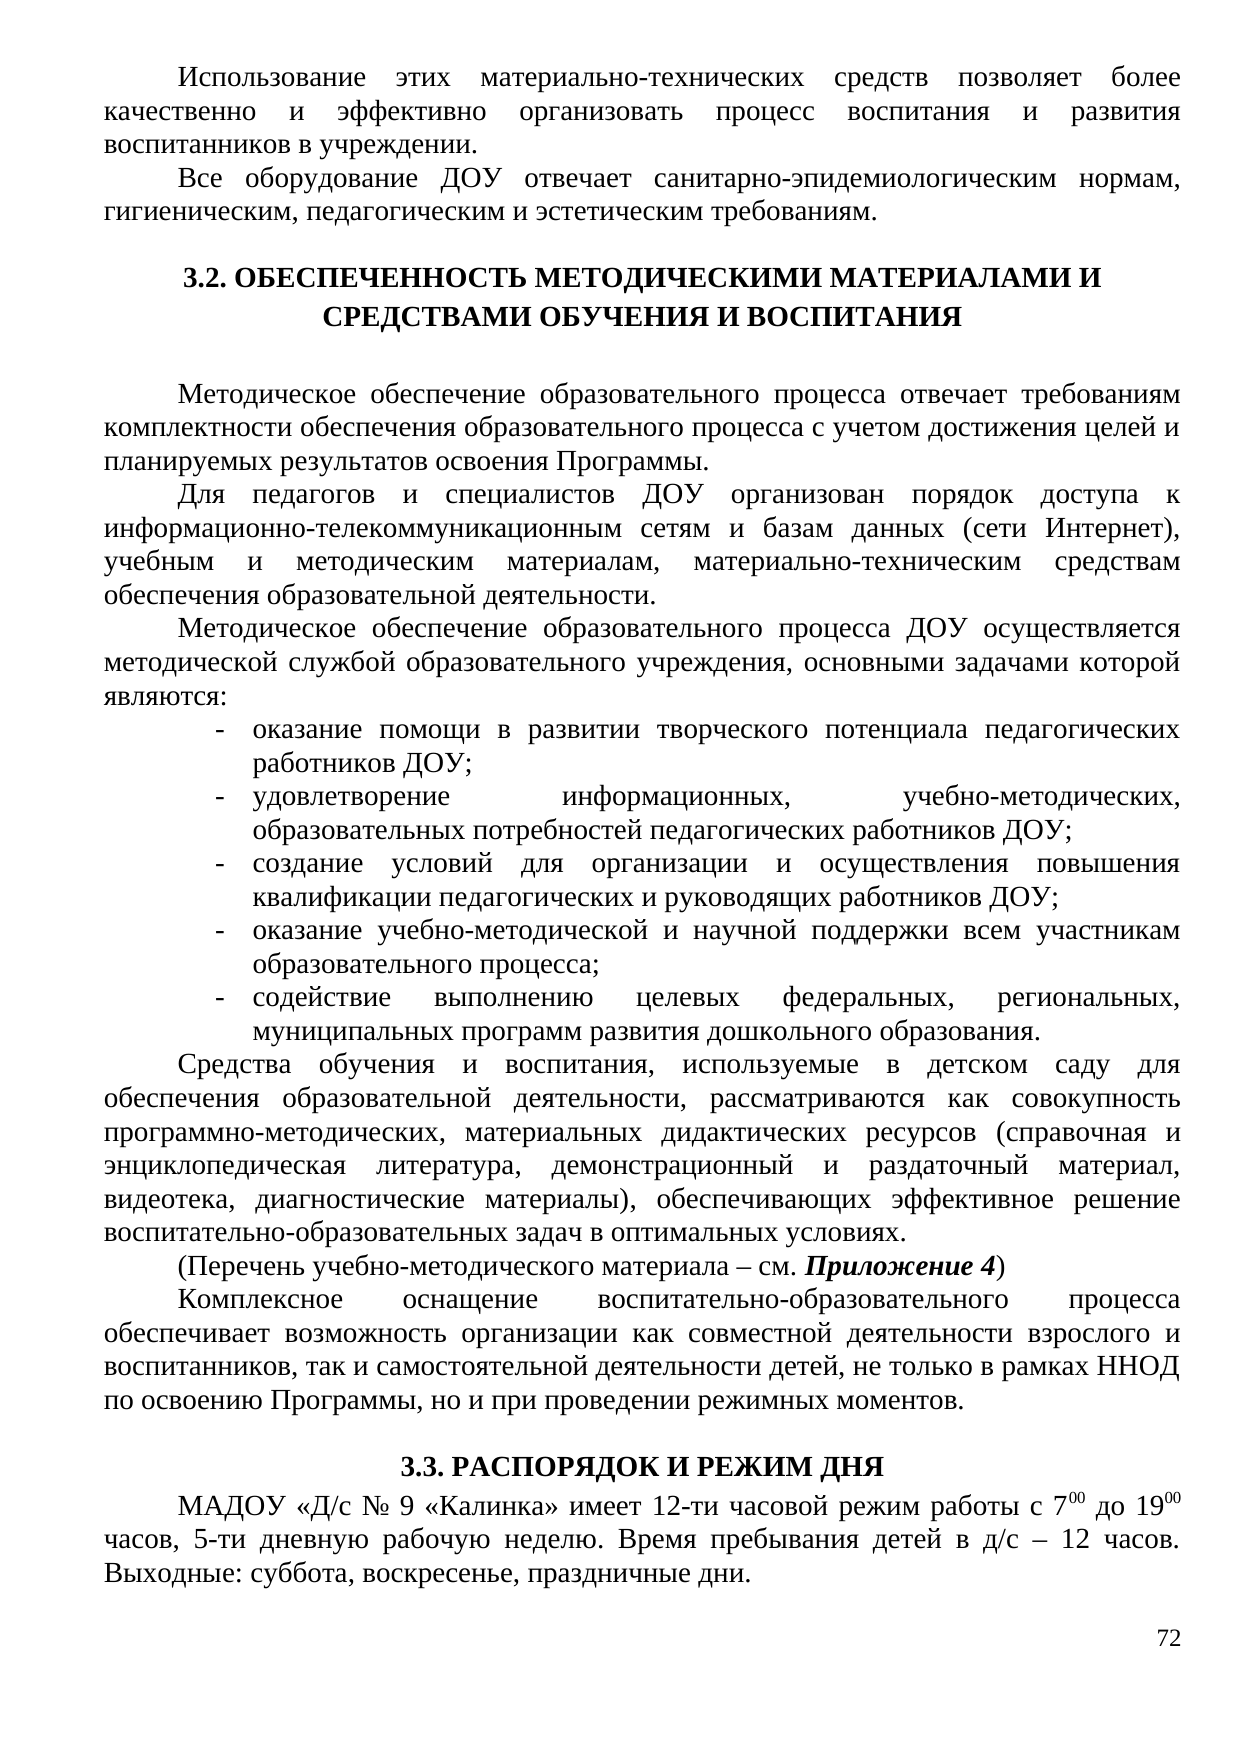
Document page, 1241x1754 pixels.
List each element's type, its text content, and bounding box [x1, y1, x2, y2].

list удовлетворение информационных, учебно-методических, образовательных потребностей педагогических работников ДОУ; [215, 778, 1181, 845]
list оказание помощи в развитии творческого потенциала педагогических работников ДОУ; [215, 711, 1181, 778]
list содействие выполнению целевых федеральных, региональных, муниципальных программ развития дошкольного образования. [215, 979, 1181, 1047]
list оказание учебно-методической и научной поддержки всем участникам образовательного процесса; [215, 912, 1181, 979]
list создание условий для организации и осуществления повышения квалификации педагогических и руководящих работников ДОУ; [215, 845, 1181, 912]
text Использование этих материально-технических средств позволяет более качественно и эффективно организовать процесс воспитания и развития воспитанников в учреждении. [103, 59, 1181, 160]
text 3.3. РАСПОРЯДОК И РЕЖИМ ДНЯ [103, 1449, 1181, 1483]
text 3.2. ОБЕСПЕЧЕННОСТЬ МЕТОДИЧЕСКИМИ МАТЕРИАЛАМИ И СРЕДСТВАМИ ОБУЧЕНИЯ И ВОСПИТАНИЯ [103, 260, 1181, 332]
text Методическое обеспечение образовательного процесса отвечает требованиям комплектности обеспечения образовательного процесса с учетом достижения целей и планируемых результатов освоения Программы. [103, 376, 1181, 476]
text (Перечень учебно-методического материала – см. Приложение 4) [103, 1248, 1181, 1281]
text Все оборудование ДОУ отвечает санитарно-эпидемиологическим нормам, гигиеническим, педагогическим и эстетическим требованиям. [103, 160, 1181, 227]
text Для педагогов и специалистов ДОУ организован порядок доступа к информационно-телекоммуникационным сетям и базам данных (сети Интернет), учебным и методическим материалам, материально-техническим средствам обеспечения образовательной деятельности. [103, 476, 1181, 611]
text Методическое обеспечение образовательного процесса ДОУ осуществляется методической службой образовательного учреждения, основными задачами которой являются: [103, 611, 1181, 711]
text Средства обучения и воспитания, используемые в детском саду для обеспечения образовательной деятельности, рассматриваются как совокупность программно-методических, материальных дидактических ресурсов (справочная и энциклопедическая литература, демонстрационный и раздаточный материал, видеотека, диагностические материалы), обеспечивающих эффективное решение воспитательно-образовательных задач в оптимальных условиях. [103, 1047, 1181, 1248]
text МАДОУ «Д/с № 9 «Калинка» имеет 12-ти часовой режим работы с 700 до 1900 часов, 5-ти дневную рабочую неделю. Время пребывания детей в д/с – 12 часов. Выходные: суббота, воскресенье, праздничные дни. [103, 1488, 1181, 1588]
text Комплексное оснащение воспитательно-образовательного процесса обеспечивает возможность организации как совместной деятельности взрослого и воспитанников, так и самостоятельной деятельности детей, не только в рамках ННОД по освоению Программы, но и при проведении режимных моментов. [103, 1281, 1181, 1416]
